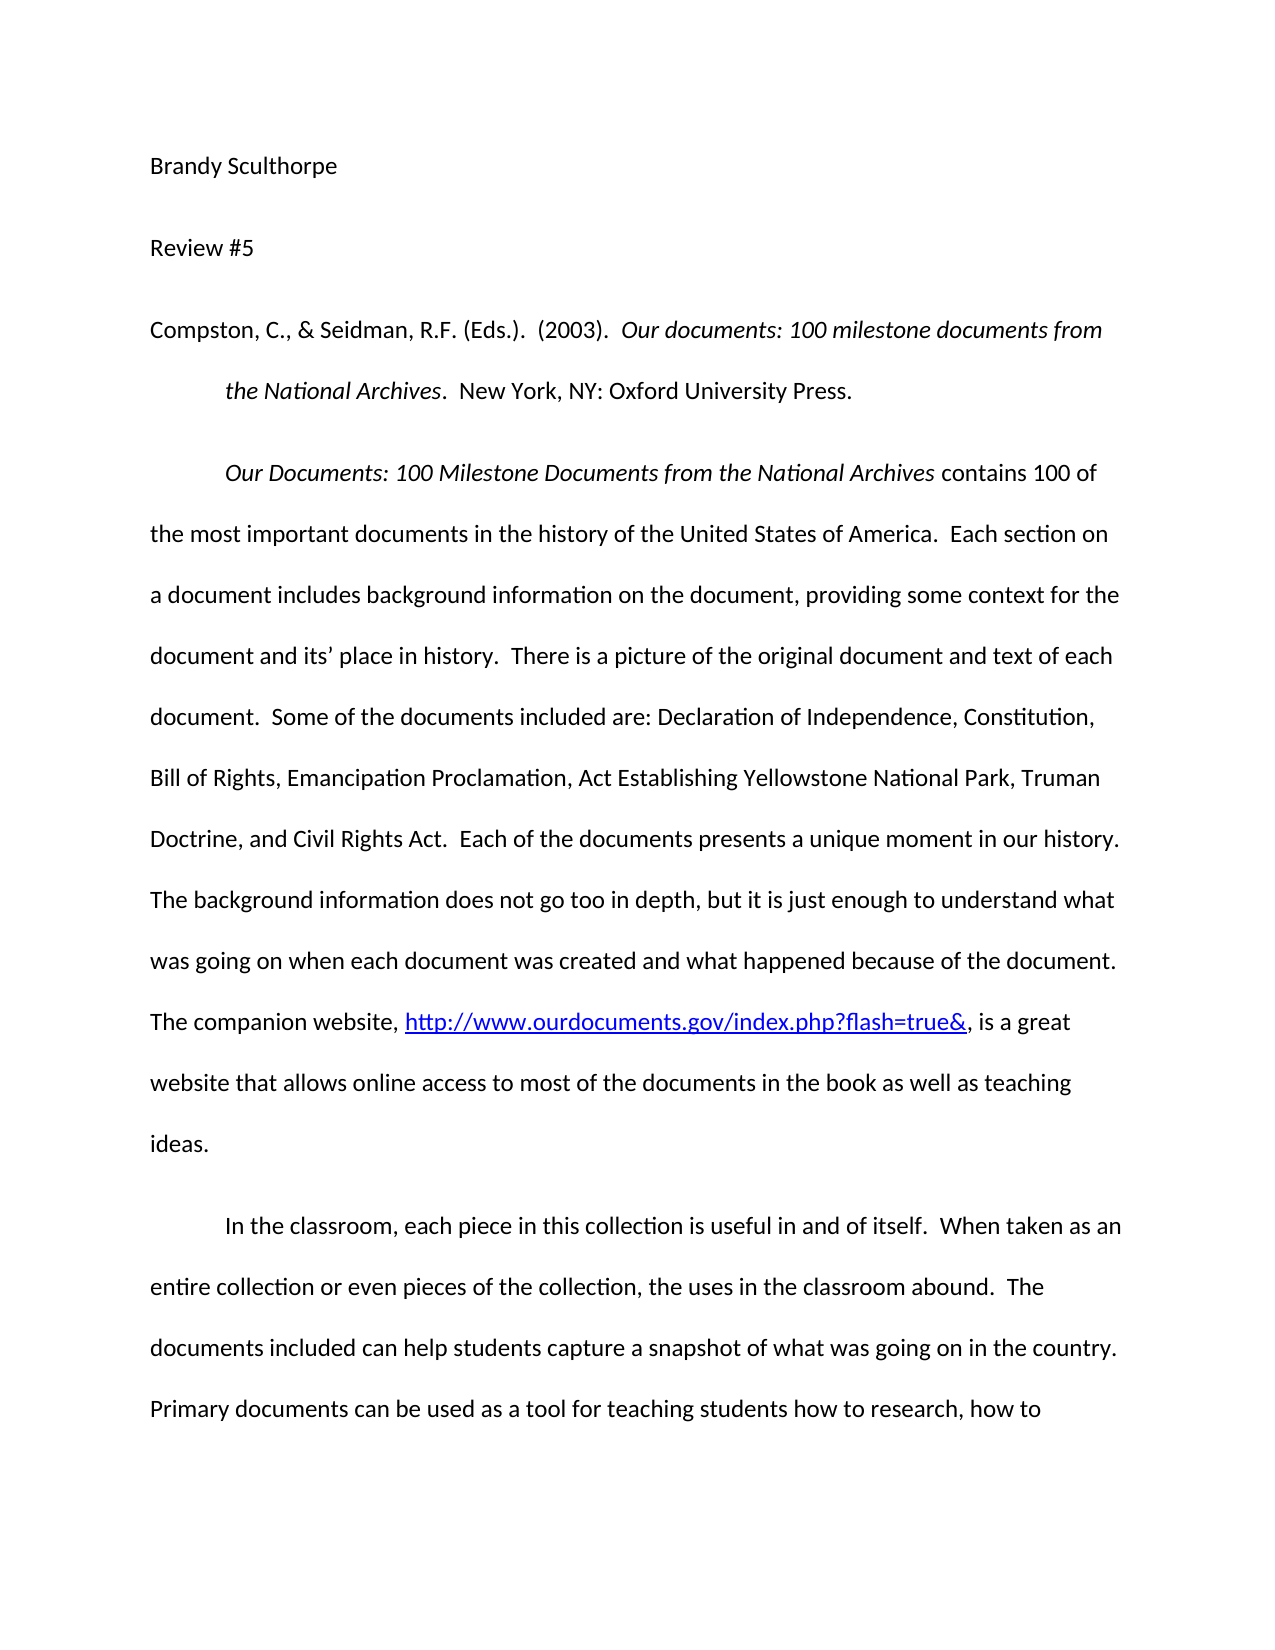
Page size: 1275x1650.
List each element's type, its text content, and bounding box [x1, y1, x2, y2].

text Review #5 [150, 232, 1125, 262]
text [150, 1210, 1125, 1424]
text Compston, C., & Seidman, R.F. (Eds.). (2003). Our documents: 100 milestone documents from the National Archives. New York, NY: Oxford University Press. [150, 314, 1125, 405]
text Our Documents: 100 Milestone Documents from the National Archives contains 100 of the most important documents in the history of the United States of America. Each section on a document includes background information on the document, providing some context for the document and its’ place in history. There is a picture of the original document and text of each document. Some of the documents included are: Declaration of Independence, Constitution, Bill of Rights, Emancipation Proclamation, Act Establishing Yellowstone National Park, Truman Doctrine, and Civil Rights Act. Each of the documents presents a unique moment in our history. The background information does not go too in depth, but it is just enough to understand what was going on when each document was created and what happened because of the document. The companion website, http://www.ourdocuments.gov/index.php?flash=true&, is a great website that allows online access to most of the documents in the book as well as teaching ideas. [150, 457, 1125, 1159]
text Brandy Sculthorpe [150, 150, 1125, 181]
